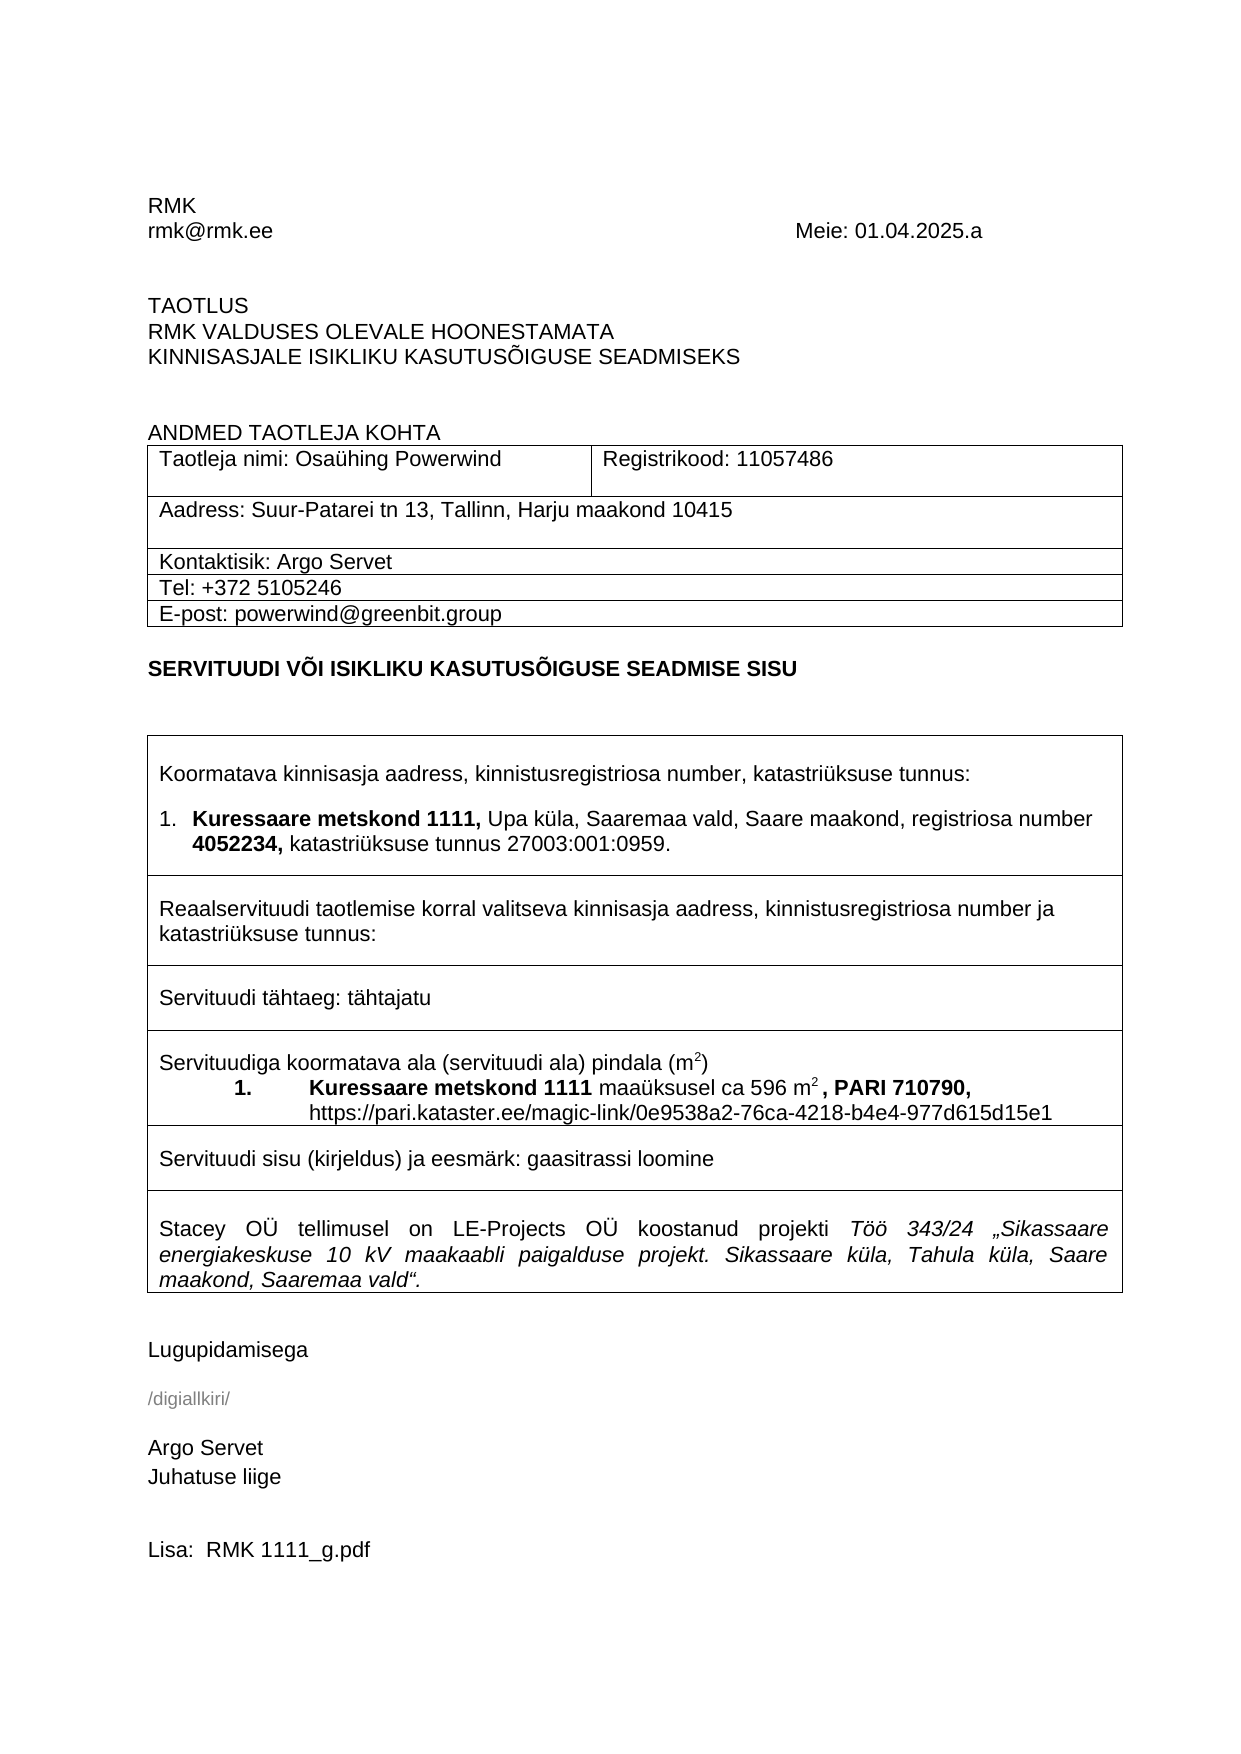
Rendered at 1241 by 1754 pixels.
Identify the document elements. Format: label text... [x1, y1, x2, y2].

table_header Koormatava kinnisasja aadress, kinnistusregistriosa number, katastriüksuse tunnus: Kuressaare metskond 1111, Upa küla, Saaremaa vald, Saare maakond, registriosa number 4052234, katastriüksuse tunnus 27003:001:0959. [148, 736, 1122, 875]
table_cell Tel: +372 5105246 [148, 575, 1122, 600]
text /digiallkiri/ [148, 1388, 1123, 1409]
table_cell Reaalservituudi taotlemise korral valitseva kinnisasja aadress, kinnistusregistriosa number ja katastriüksuse tunnus: [148, 876, 1122, 965]
table_cell Servituudi tähtaeg: tähtajatu [148, 966, 1122, 1029]
table_cell Servituudi sisu (kirjeldus) ja eesmärk: gaasitrassi loomine [148, 1126, 1122, 1190]
table_header Taotleja nimi: Osaühing Powerwind [148, 446, 591, 496]
table_cell E-post: powerwind@greenbit.group [148, 601, 1122, 626]
text KINNISASJALE ISIKLIKU KASUTUSÕIGUSE SEADMISEKS [148, 344, 1123, 369]
text Juhatuse liige [148, 1463, 1123, 1489]
table_cell Servituudiga koormatava ala (servituudi ala) pindala (m2) Kuressaare metskond 1111 maaüksusel ca 596 m2 , PARI 710790, https://pari.kataster.ee/magic-link/0e9538a2-76ca-4218-b4e4-977d615d15e1 [148, 1031, 1122, 1125]
text TAOTLUS [148, 293, 1123, 318]
table_cell Aadress: Suur-Patarei tn 13, Tallinn, Harju maakond 10415 [148, 497, 1122, 547]
text RMK VALDUSES OLEVALE HOONESTAMATA [148, 318, 1123, 344]
text SERVITUUDI VÕI ISIKLIKU KASUTUSÕIGUSE SEADMISE SISU [148, 656, 1123, 681]
text ANDMED TAOTLEJA KOHTA [148, 419, 1123, 444]
text Argo Servet [148, 1434, 1123, 1460]
table_cell Kontaktisik: Argo Servet [148, 549, 1122, 574]
table_header Registrikood: 11057486 [592, 446, 1122, 496]
table_cell Stacey OÜ tellimusel on LE-Projects OÜ koostanud projekti Töö 343/24 „Sikassaare energiakeskuse 10 kV maakaabli paigalduse projekt. Sikassaare küla, Tahula küla, Saare maakond, Saaremaa vald“. [148, 1191, 1122, 1292]
text RMK [148, 192, 1123, 218]
text Lisa: RMK 1111_g.pdf [148, 1536, 1123, 1562]
text Lugupidamisega [148, 1337, 1123, 1362]
text rmk@rmk.ee Meie: 01.04.2025.a [148, 218, 1123, 243]
